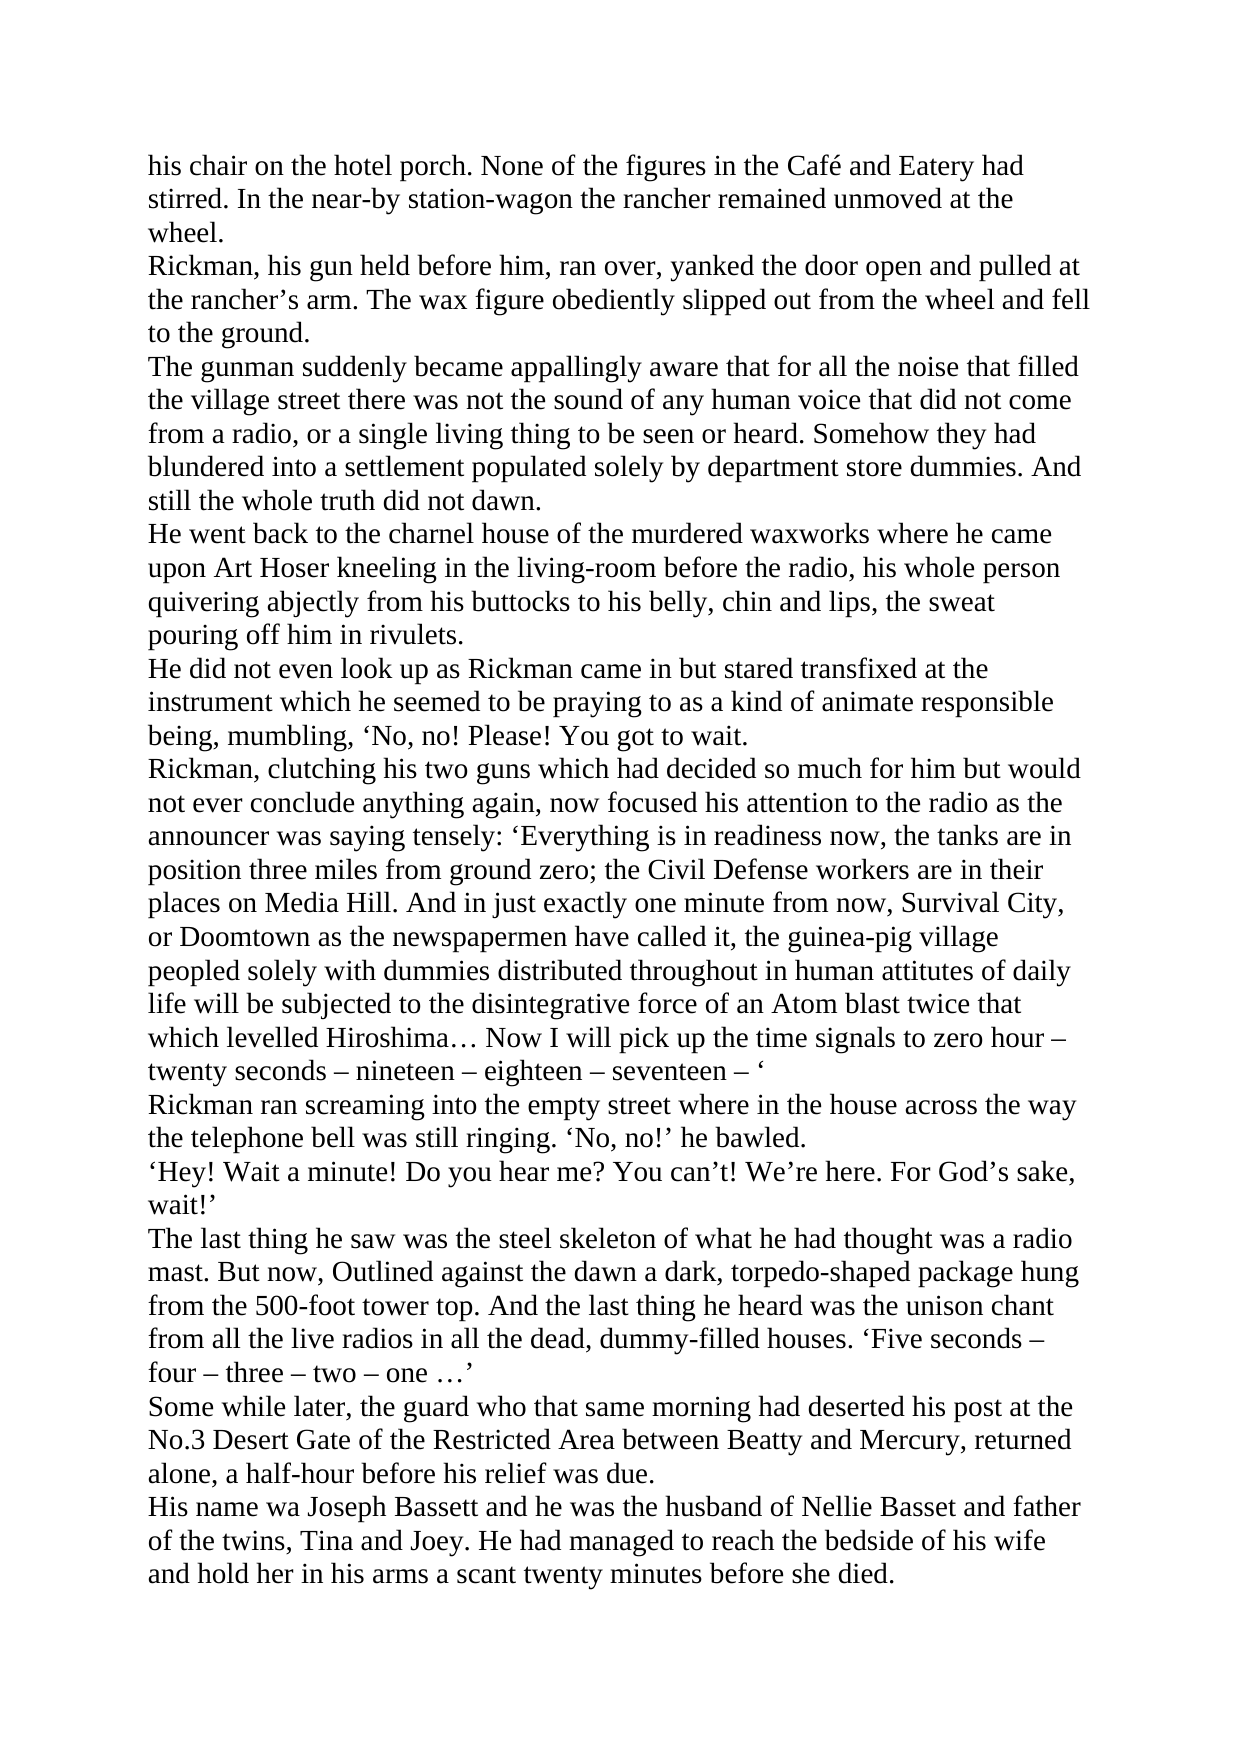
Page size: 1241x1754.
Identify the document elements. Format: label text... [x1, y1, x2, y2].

text His name wa Joseph Bassett and he was the husband of Nellie Basset and father of the twins, Tina and Joey. He had managed to reach the bedside of his wife and hold her in his arms a scant twenty minutes before she died. [148, 1489, 1093, 1590]
text Rickman, clutching his two guns which had decided so much for him but would not ever conclude anything again, now focused his attention to the radio as the announcer was saying tensely: ‘Everything is in readiness now, the tanks are in position three miles from ground zero; the Civil Defense workers are in their places on Media Hill. And in just exactly one minute from now, Survival City, or Doomtown as the newspapermen have called it, the guinea-pig village peopled solely with dummies distributed throughout in human attitutes of daily life will be subjected to the disintegrative force of an Atom blast twice that which levelled Hiroshima… Now I will pick up the time signals to zero hour – twenty seconds – nineteen – eighteen – seventeen – ‘ [148, 751, 1093, 1087]
text The gunman suddenly became appallingly aware that for all the noise that filled the village street there was not the sound of any human voice that did not come from a radio, or a single living thing to be seen or heard. Somehow they had blundered into a settlement populated solely by department store dummies. And still the whole truth did not dawn. [148, 349, 1093, 517]
text Some while later, the guard who that same morning had deserted his post at the No.3 Desert Gate of the Restricted Area between Beatty and Mercury, returned alone, a half-hour before his relief was due. [148, 1389, 1093, 1489]
text Rickman, his gun held before him, ran over, yanked the door open and pulled at the rancher’s arm. The wax figure obediently slipped out from the wheel and fell to the ground. [148, 248, 1093, 349]
text He did not even look up as Rickman came in but stared transfixed at the instrument which he seemed to be praying to as a kind of animate responsible being, mumbling, ‘No, no! Please! You got to wait. [148, 651, 1093, 751]
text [148, 148, 1093, 248]
text The last thing he saw was the steel skeleton of what he had thought was a radio mast. But now, Outlined against the dawn a dark, torpedo-shaped package hung from the 500-foot tower top. And the last thing he heard was the unison chant from all the live radios in all the dead, dummy-filled houses. ‘Five seconds – four – three – two – one …’ [148, 1221, 1093, 1389]
text ‘Hey! Wait a minute! Do you hear me? You can’t! We’re here. For God’s sake, wait!’ [148, 1154, 1093, 1221]
text Rickman ran screaming into the empty street where in the house across the way the telephone bell was still ringing. ‘No, no!’ he bawled. [148, 1087, 1093, 1154]
text He went back to the charnel house of the murdered waxworks where he came upon Art Hoser kneeling in the living-room before the radio, his whole person quivering abjectly from his buttocks to his belly, chin and lips, the sweat pouring off him in rivulets. [148, 517, 1093, 651]
